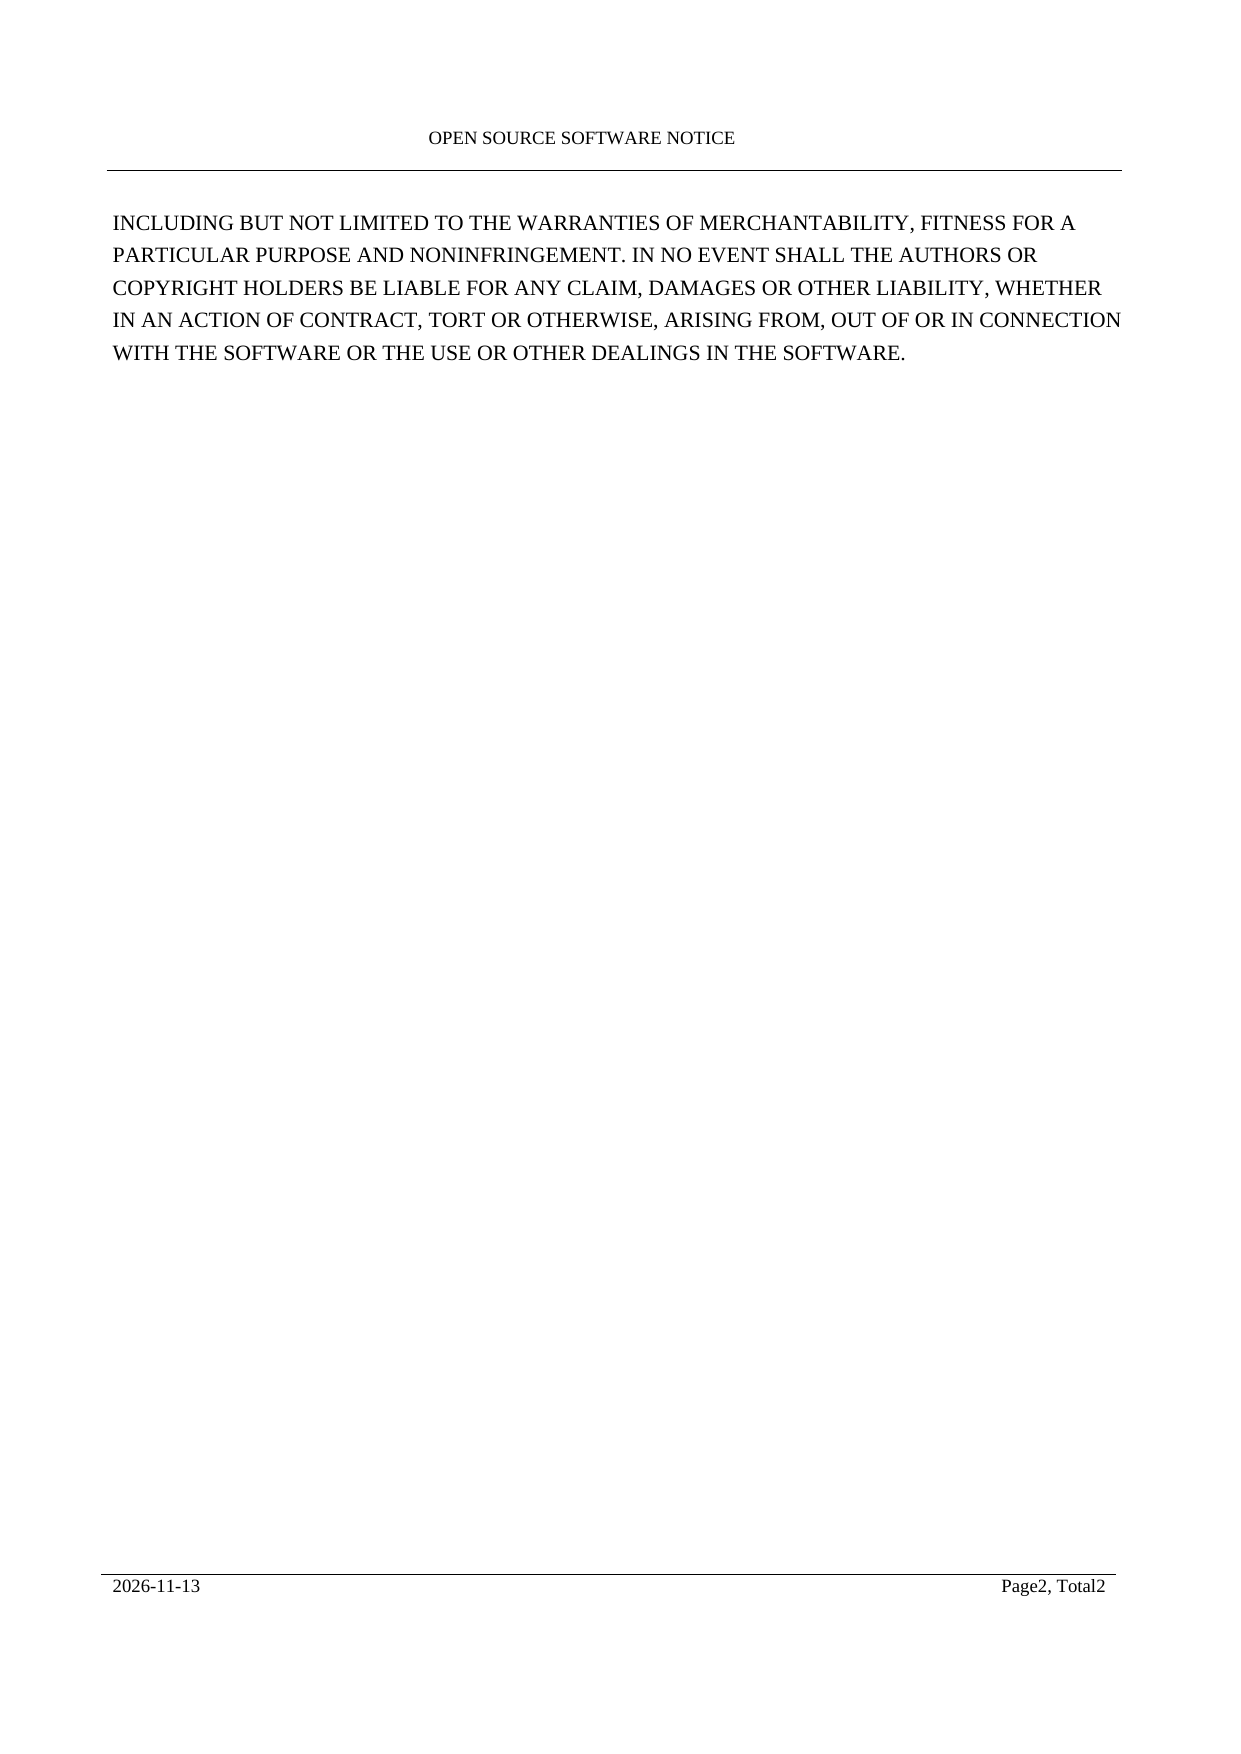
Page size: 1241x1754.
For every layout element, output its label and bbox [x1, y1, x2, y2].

text [112, 206, 1128, 369]
